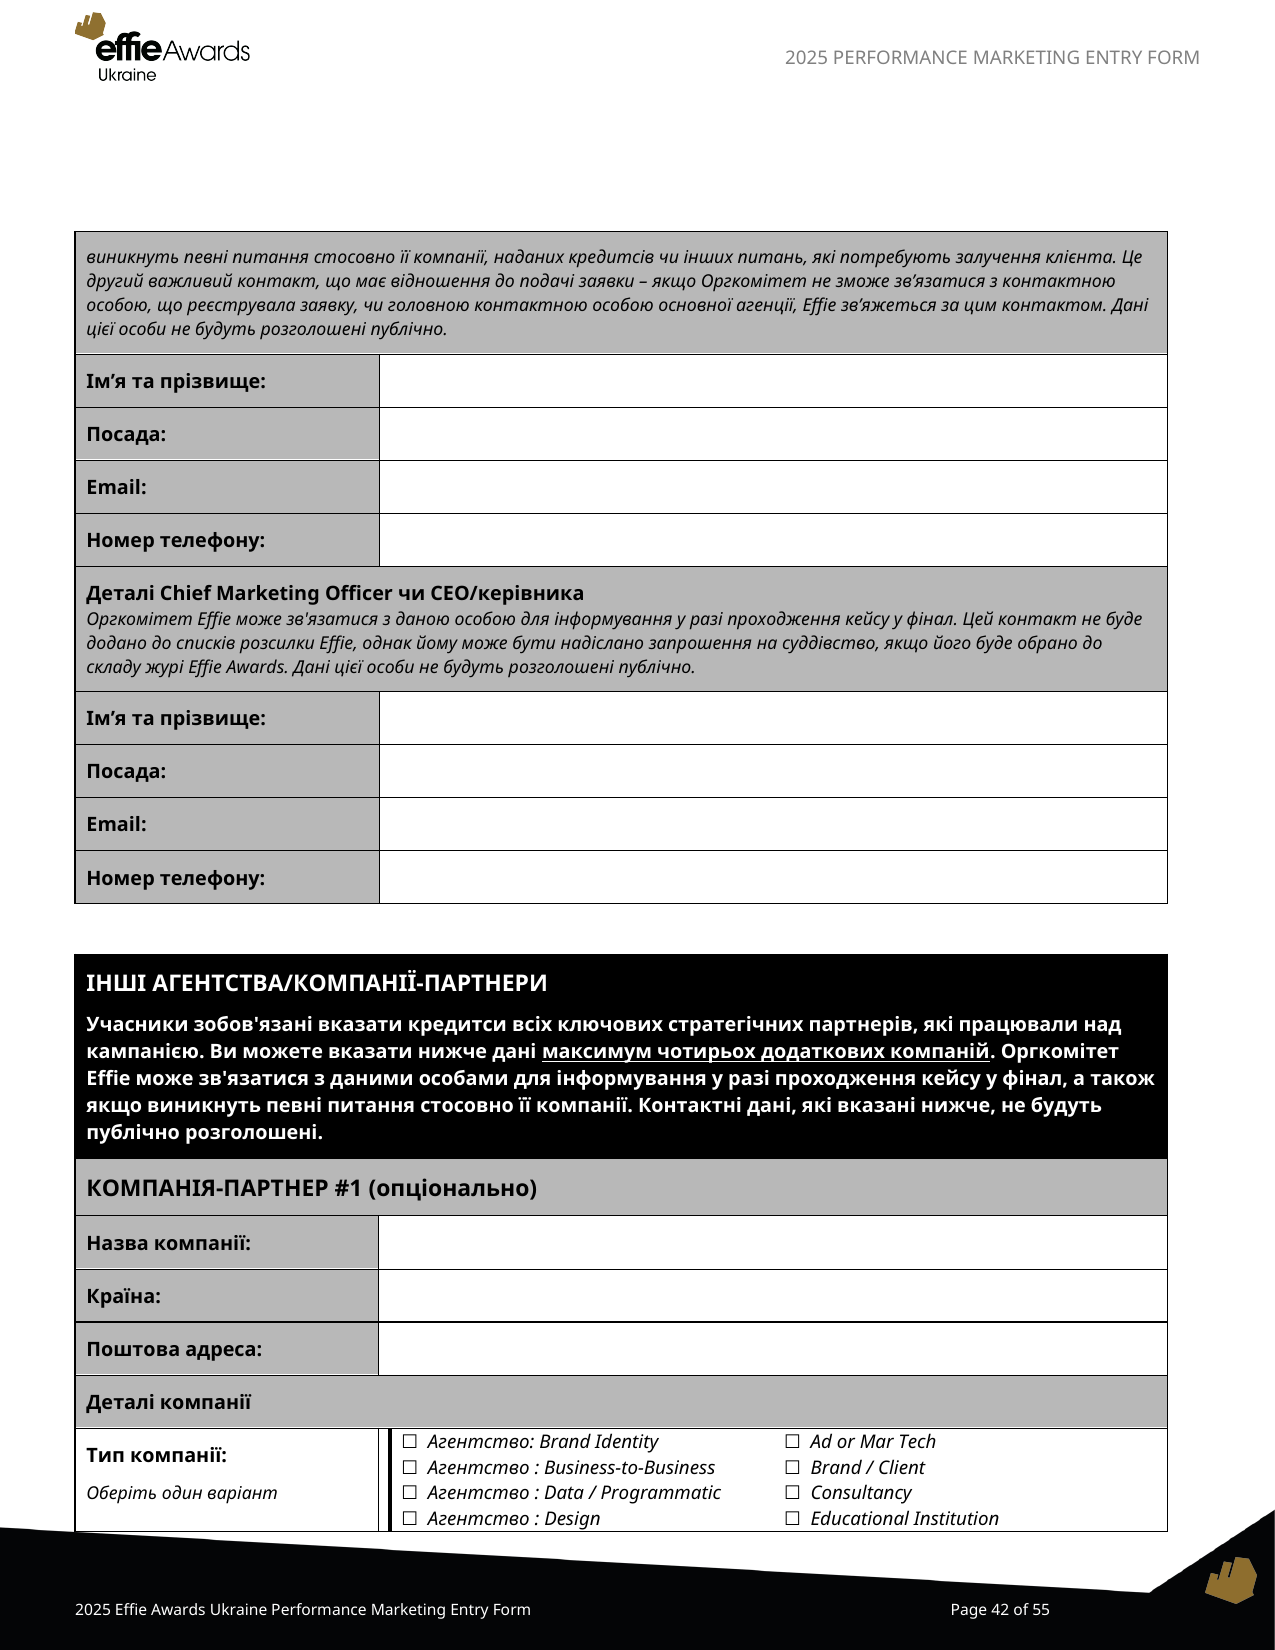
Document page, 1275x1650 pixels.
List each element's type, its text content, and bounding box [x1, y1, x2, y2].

table_cell [379, 1429, 388, 1531]
picture [0, 1509, 1275, 1650]
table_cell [76, 232, 1167, 353]
table_cell [1155, 1429, 1167, 1531]
table_cell [380, 745, 1167, 797]
table_cell Email: [76, 798, 379, 850]
table_cell Деталі Chief Marketing Officer чи CEO/керівника Оргкомітет Effie може зв'язатися з даною особою для інформування у разі проходження кейсу у фінал. Цей контакт не буде додано до списків розсилки Effie, однак йому може бути надіслано запрошення на суддівство, якщо його буде обрано до складу журі Effie Awards. Дані цієї особи не будуть розголошені публічно. [76, 567, 1167, 691]
table_cell [380, 461, 1167, 513]
table_cell [380, 408, 1167, 459]
table_cell [380, 851, 1167, 903]
table_header ІНШІ АГЕНТСТВА/КОМПАНІЇ-ПАРТНЕРИ Учасники зобов'язані вказати кредитси всіх ключових стратегічних партнерів, які працювали над кампанією. Ви можете вказати нижче дані максимум чотирьох додаткових компаній. Оргкомітет Effie може зв'язатися з даними особами для інформування у разі проходження кейсу у фінал, а також якщо виникнуть певні питання стосовно її компанії. Контактні дані, які вказані нижче, не будуть публічно розголошені. [76, 955, 1167, 1158]
table_cell [380, 355, 1167, 407]
table_cell Поштова адреса: [76, 1323, 378, 1374]
table_cell Ім’я та прізвище: [76, 692, 379, 744]
table_cell Ім’я та прізвище: [76, 355, 379, 407]
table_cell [76, 1429, 378, 1531]
picture [75, 12, 250, 81]
table_cell Посада: [76, 408, 379, 459]
table_cell [379, 1323, 1167, 1374]
table_cell [380, 798, 1167, 850]
table_cell [379, 1270, 1167, 1321]
table_cell [380, 514, 1167, 566]
table_cell Країна: [76, 1270, 378, 1321]
table_cell Деталі компанії [76, 1376, 1167, 1427]
table_cell Номер телефону: [76, 514, 379, 566]
table_cell Email: [76, 461, 379, 513]
table_cell Номер телефону: [76, 851, 379, 903]
table_cell Посада: [76, 745, 379, 797]
table_cell КОМПАНІЯ-ПАРТНЕР #1 (опціонально) [76, 1159, 1167, 1215]
table_cell Назва компанії: [76, 1216, 378, 1268]
table_cell [380, 692, 1167, 744]
table_cell [379, 1216, 1167, 1268]
